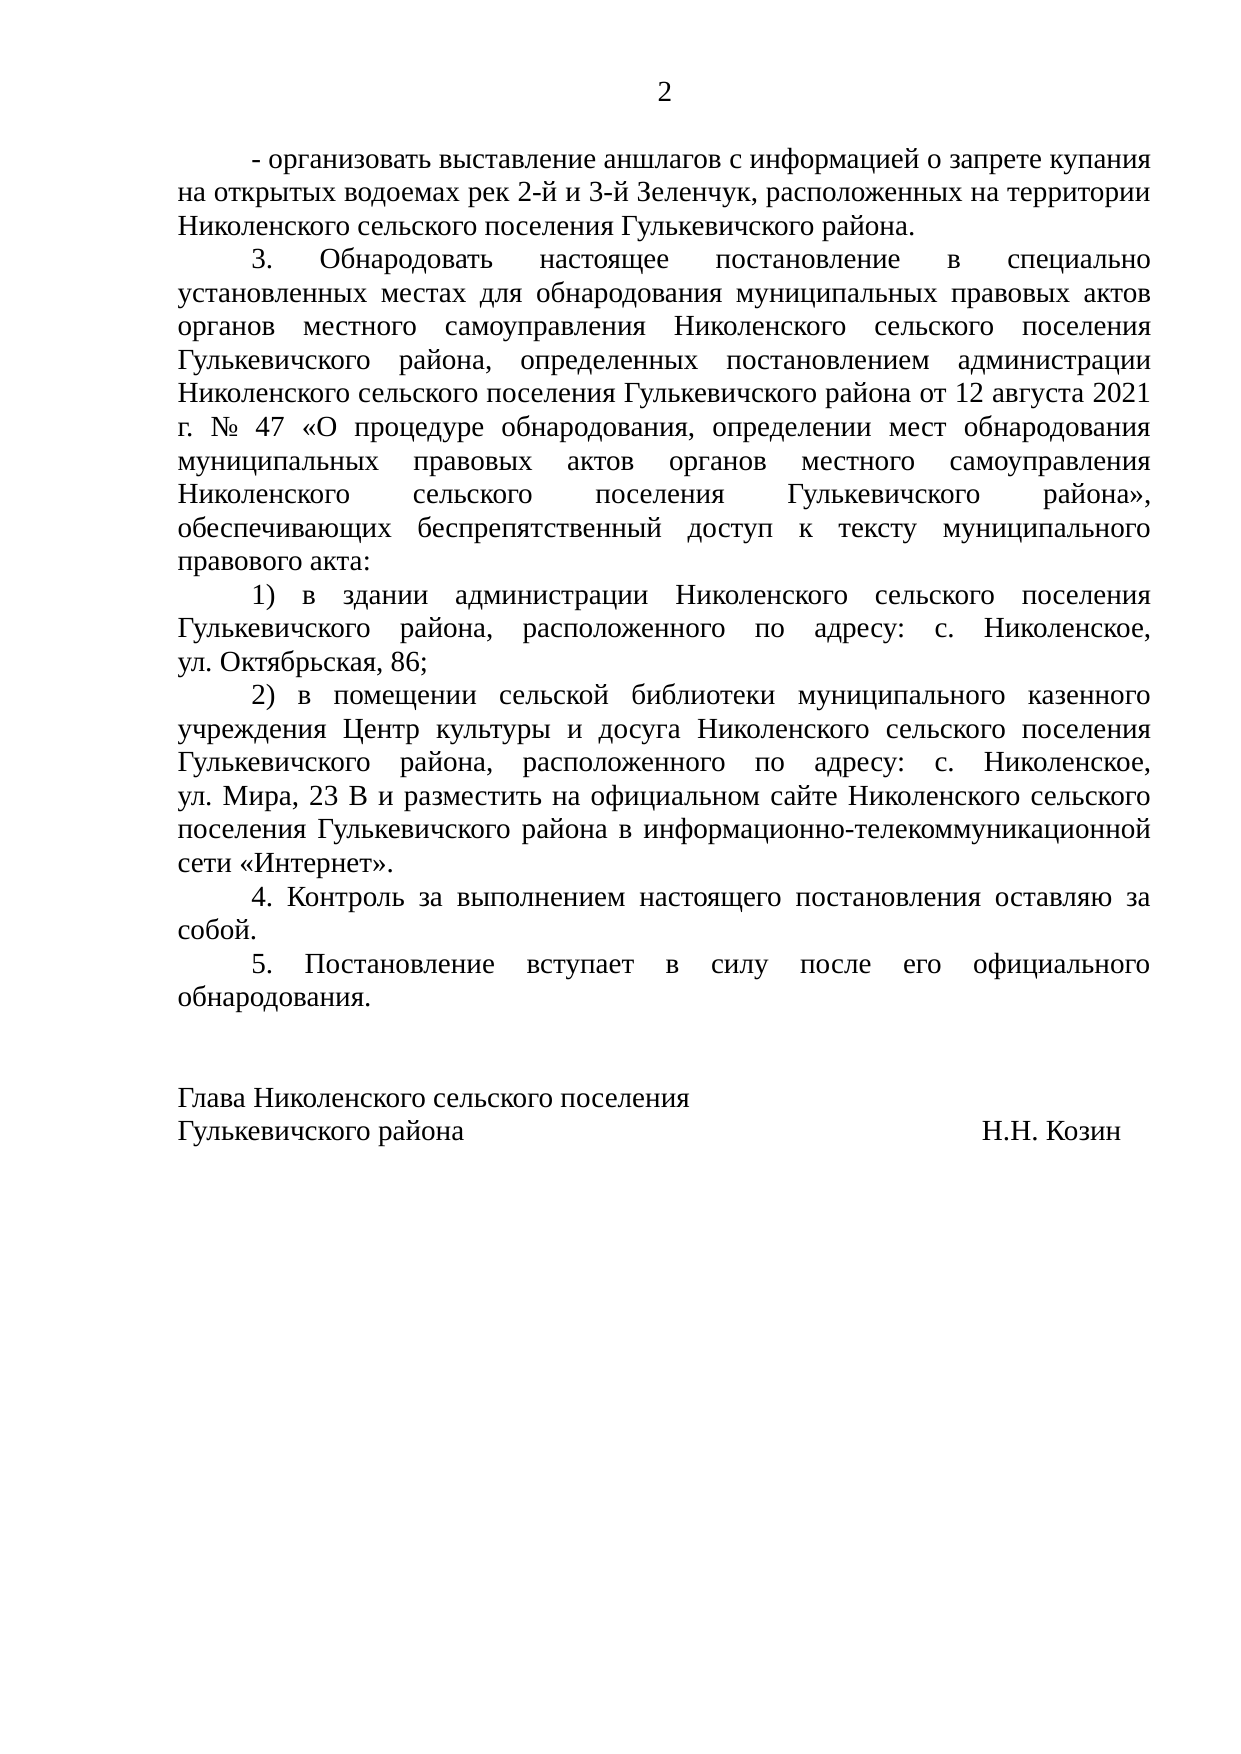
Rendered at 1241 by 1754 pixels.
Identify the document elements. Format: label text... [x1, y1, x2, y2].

text 4. Контроль за выполнением настоящего постановления оставляю за собой. [177, 879, 1152, 946]
text 3. Обнародовать настоящее постановление в специально установленных местах для обнародования муниципальных правовых актов органов местного самоуправления Николенского сельского поселения Гулькевичского района, определенных постановлением администрации Николенского сельского поселения Гулькевичского района от 12 августа 2021 г. № 47 «О процедуре обнародования, определении мест обнародования муниципальных правовых актов органов местного самоуправления Николенского сельского поселения Гулькевичского района», обеспечивающих беспрепятственный доступ к тексту муниципального правового акта: [177, 241, 1152, 577]
text Гулькевичского района Н.Н. Козин [177, 1113, 1152, 1147]
text 5. Постановление вступает в силу после его официального обнародования. [177, 946, 1152, 1013]
text - организовать выставление аншлагов с информацией о запрете купания на открытых водоемах рек 2-й и 3-й Зеленчук, расположенных на территории Николенского сельского поселения Гулькевичского района. [177, 141, 1152, 241]
text 1) в здании администрации Николенского сельского поселения Гулькевичского района, расположенного по адресу: с. Николенское, ул. Октябрьская, 86; [177, 577, 1152, 677]
text 2) в помещении сельской библиотеки муниципального казенного учреждения Центр культуры и досуга Николенского сельского поселения Гулькевичского района, расположенного по адресу: с. Николенское, ул. Мира, 23 В и разместить на официальном сайте Николенского сельского поселения Гулькевичского района в информационно-телекоммуникационной сети «Интернет». [177, 677, 1152, 879]
text Глава Николенского сельского поселения [177, 1080, 1152, 1113]
